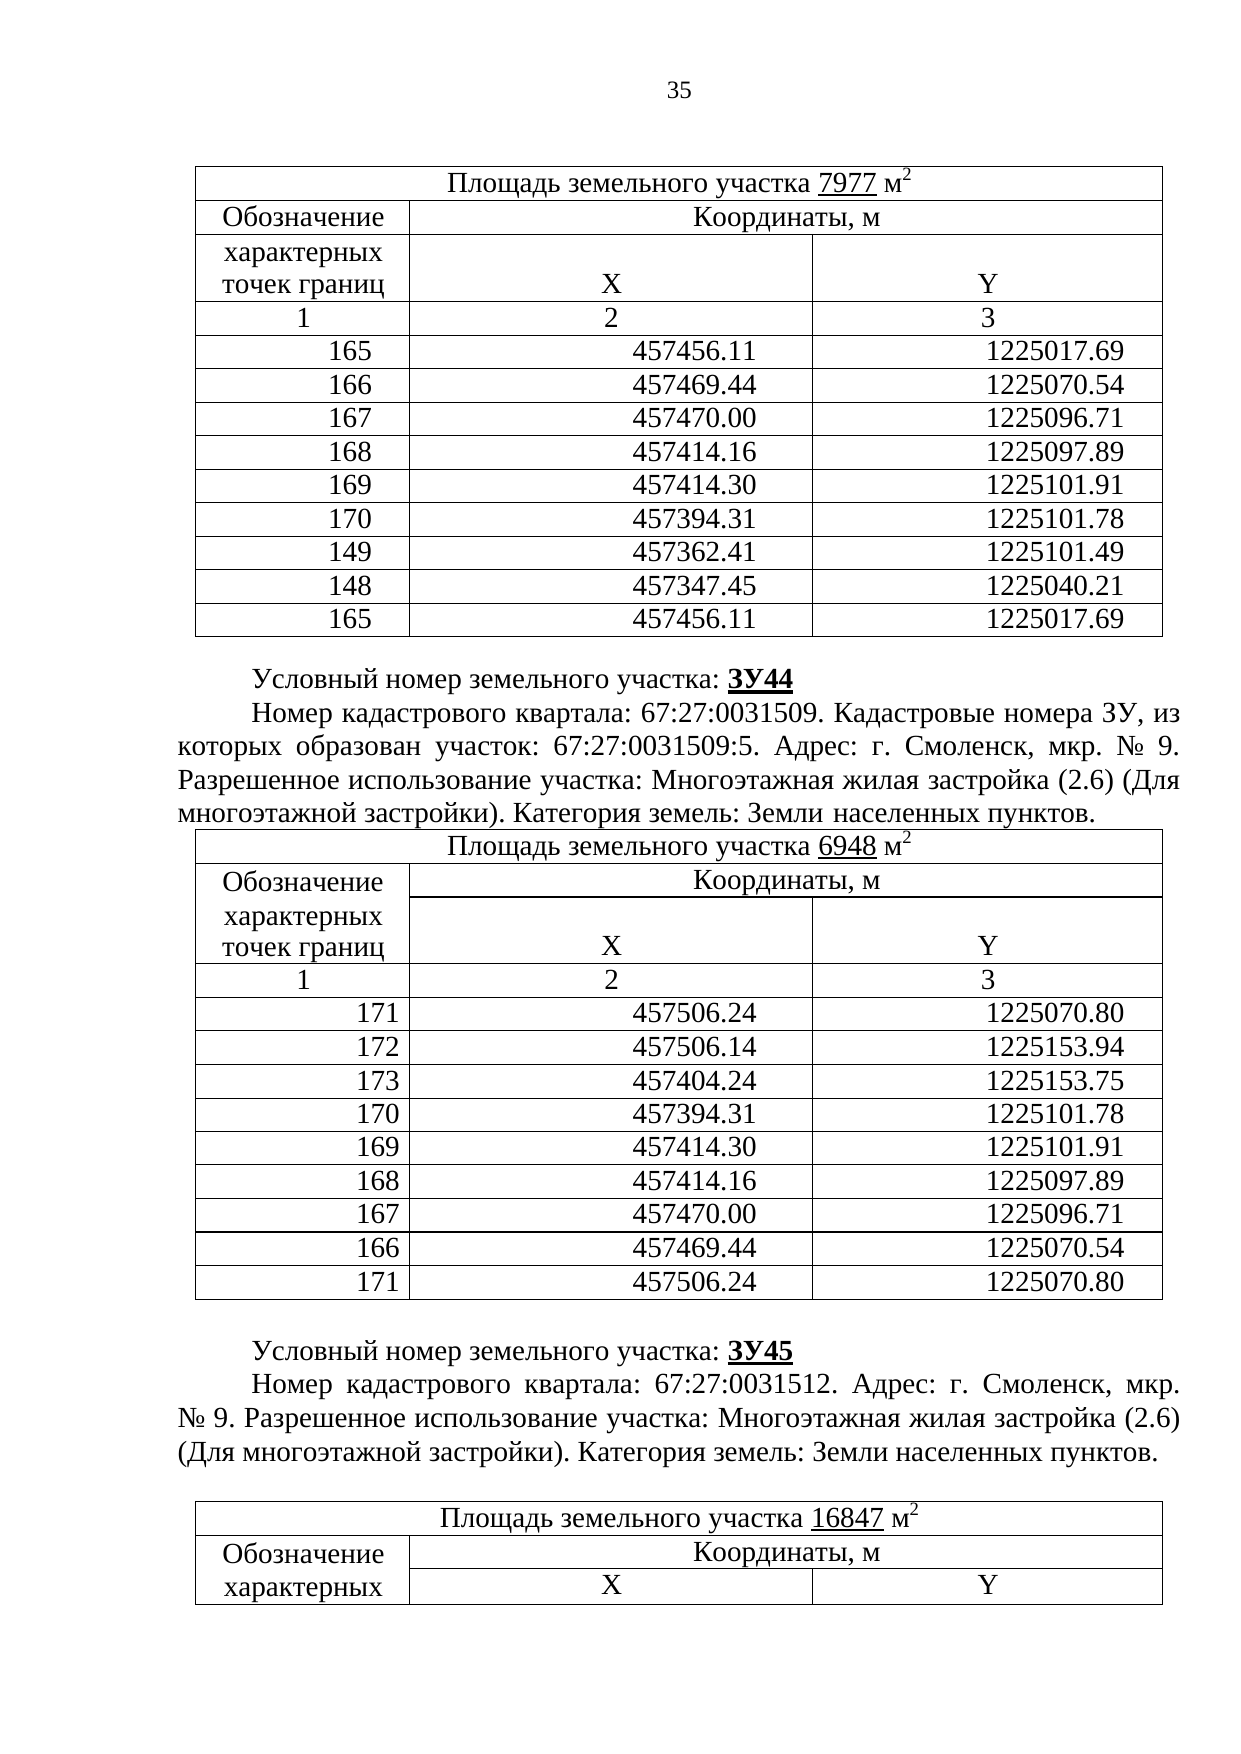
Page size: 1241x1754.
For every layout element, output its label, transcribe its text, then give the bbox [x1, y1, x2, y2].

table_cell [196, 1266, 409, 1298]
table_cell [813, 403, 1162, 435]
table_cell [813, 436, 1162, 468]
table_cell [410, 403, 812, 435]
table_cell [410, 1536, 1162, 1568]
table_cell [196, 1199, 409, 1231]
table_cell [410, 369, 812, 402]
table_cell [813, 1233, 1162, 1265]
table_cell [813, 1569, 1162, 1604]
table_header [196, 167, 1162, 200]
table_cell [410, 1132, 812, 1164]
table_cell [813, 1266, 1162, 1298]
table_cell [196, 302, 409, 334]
text Номер кадастрового квартала: 67:27:0031509. Кадастровые номера ЗУ, из которых образован участок: 67:27:0031509:5. Адрес: г. Смоленск, мкр. № 9. Разрешенное использование участка: Многоэтажная жилая застройка (2.6) (Для многоэтажной застройки). Категория земель: Земли населенных пунктов. [177, 695, 1181, 829]
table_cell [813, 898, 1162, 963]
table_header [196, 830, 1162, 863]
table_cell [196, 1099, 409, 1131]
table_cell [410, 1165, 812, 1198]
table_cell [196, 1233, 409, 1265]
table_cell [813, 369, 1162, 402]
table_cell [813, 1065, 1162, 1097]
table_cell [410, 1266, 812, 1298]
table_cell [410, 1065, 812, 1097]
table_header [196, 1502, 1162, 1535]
text Условный номер земельного участка: ЗУ45 [177, 1333, 1181, 1367]
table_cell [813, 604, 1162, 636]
text Номер кадастрового квартала: 67:27:0031512. Адрес: г. Смоленск, мкр. № 9. Разрешенное использование участка: Многоэтажная жилая застройка (2.6) (Для многоэтажной застройки). Категория земель: Земли населенных пунктов. [177, 1367, 1181, 1467]
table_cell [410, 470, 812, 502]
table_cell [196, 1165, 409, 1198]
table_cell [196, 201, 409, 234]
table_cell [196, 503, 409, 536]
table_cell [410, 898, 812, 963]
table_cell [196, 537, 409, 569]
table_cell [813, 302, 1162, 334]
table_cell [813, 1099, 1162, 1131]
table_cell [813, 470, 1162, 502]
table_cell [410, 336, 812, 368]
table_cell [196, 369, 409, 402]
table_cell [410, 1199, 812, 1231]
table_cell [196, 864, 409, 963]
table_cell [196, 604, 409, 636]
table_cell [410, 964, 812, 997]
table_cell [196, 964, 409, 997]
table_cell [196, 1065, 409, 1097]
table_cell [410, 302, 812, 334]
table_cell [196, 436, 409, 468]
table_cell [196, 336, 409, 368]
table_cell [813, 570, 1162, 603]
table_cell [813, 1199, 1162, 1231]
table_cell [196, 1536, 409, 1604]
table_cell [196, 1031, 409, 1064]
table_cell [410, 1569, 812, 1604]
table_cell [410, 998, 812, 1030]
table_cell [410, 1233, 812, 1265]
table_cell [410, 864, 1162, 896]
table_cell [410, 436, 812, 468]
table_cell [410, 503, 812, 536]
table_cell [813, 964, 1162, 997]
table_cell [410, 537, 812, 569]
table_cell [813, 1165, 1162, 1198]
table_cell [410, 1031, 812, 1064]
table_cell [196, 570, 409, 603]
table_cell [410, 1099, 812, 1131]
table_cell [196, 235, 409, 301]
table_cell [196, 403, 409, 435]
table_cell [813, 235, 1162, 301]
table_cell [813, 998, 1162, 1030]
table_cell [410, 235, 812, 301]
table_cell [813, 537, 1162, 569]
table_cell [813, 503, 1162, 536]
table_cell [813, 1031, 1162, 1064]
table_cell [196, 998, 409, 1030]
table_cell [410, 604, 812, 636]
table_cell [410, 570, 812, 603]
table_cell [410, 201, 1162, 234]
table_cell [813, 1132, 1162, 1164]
text Условный номер земельного участка: ЗУ44 [177, 661, 1181, 695]
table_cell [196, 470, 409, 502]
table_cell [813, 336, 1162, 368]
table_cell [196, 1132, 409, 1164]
